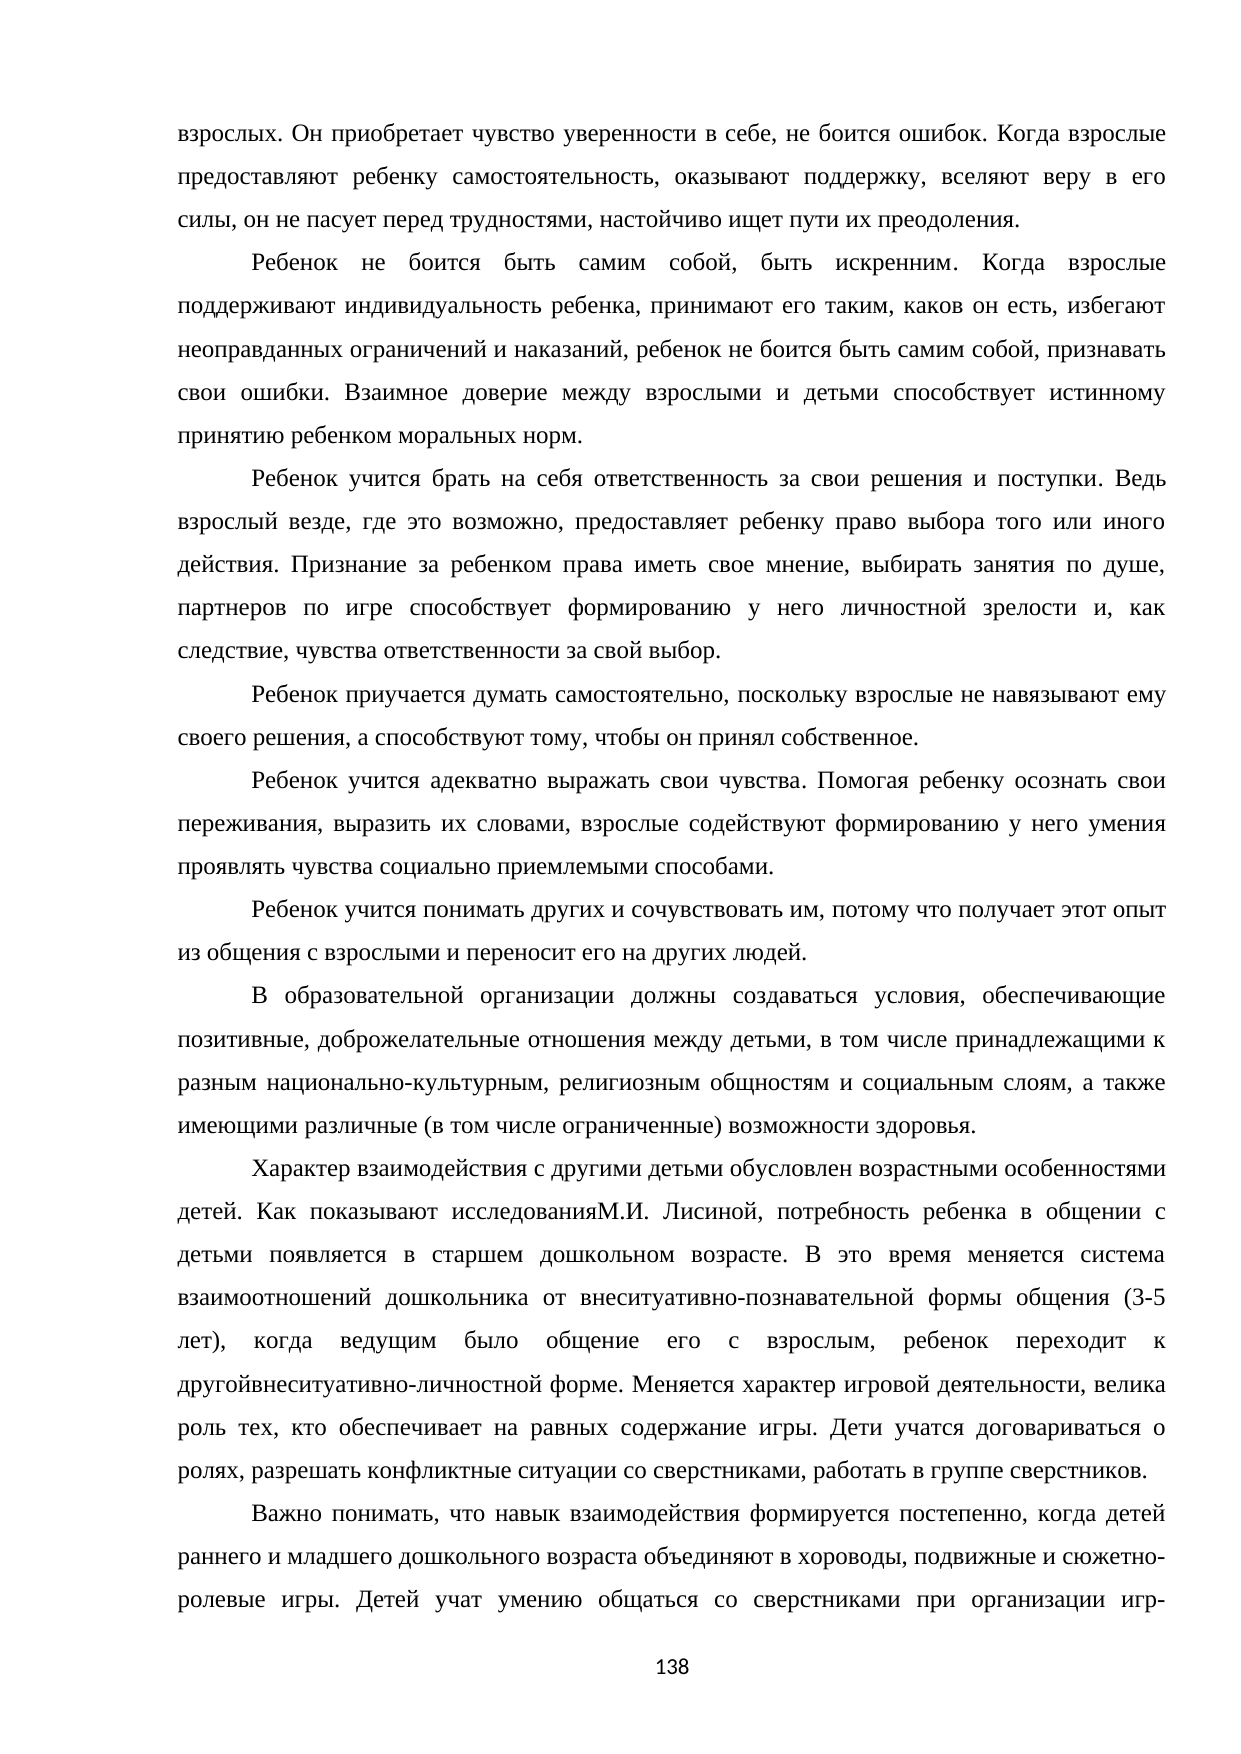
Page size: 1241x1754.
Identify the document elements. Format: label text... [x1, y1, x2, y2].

text В образовательной организации должны создаваться условия, обеспечивающие позитивные, доброжелательные отношения между детьми, в том числе принадлежащими к разным национально-культурным, религиозным общностям и социальным слоям, а также имеющими различные (в том числе ограниченные) возможности здоровья. [177, 981, 1167, 1139]
text Ребенок учится понимать других и сочувствовать им, потому что получает этот опыт из общения с взрослыми и переносит его на других людей. [177, 894, 1167, 966]
text Характер взаимодействия с другими детьми обусловлен возрастными особенностями детей. Как показывают исследованияМ.И. Лисиной, потребность ребенка в общении с детьми появляется в старшем дошкольном возрасте. В это время меняется система взаимоотношений дошкольника от внеситуативно-познавательной формы общения (3-5 лет), когда ведущим было общение его с взрослым, ребенок переходит к другойвнеситуативно-личностной форме. Меняется характер игровой деятельности, велика роль тех, кто обеспечивает на равных содержание игры. Дети учатся договариваться о ролях, разрешать конфликтные ситуации со сверстниками, работать в группе сверстников. [177, 1153, 1167, 1484]
text Ребенок приучается думать самостоятельно, поскольку взрослые не навязывают ему своего решения, а способствуют тому, чтобы он принял собственное. [177, 679, 1167, 751]
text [177, 118, 1167, 233]
text Ребенок не боится быть самим собой, быть искренним. Когда взрослые поддерживают индивидуальность ребенка, принимают его таким, каков он есть, избегают неоправданных ограничений и наказаний, ребенок не боится быть самим собой, признавать свои ошибки. Взаимное доверие между взрослыми и детьми способствует истинному принятию ребенком моральных норм. [177, 247, 1167, 449]
text Ребенок учится брать на себя ответственность за свои решения и поступки. Ведь взрослый везде, где это возможно, предоставляет ребенку право выбора того или иного действия. Признание за ребенком права иметь свое мнение, выбирать занятия по душе, партнеров по игре способствует формированию у него личностной зрелости и, как следствие, чувства ответственности за свой выбор. [177, 463, 1167, 664]
text Ребенок учится адекватно выражать свои чувства. Помогая ребенку осознать свои переживания, выразить их словами, взрослые содействуют формированию у него умения проявлять чувства социально приемлемыми способами. [177, 765, 1167, 880]
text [177, 1498, 1167, 1613]
